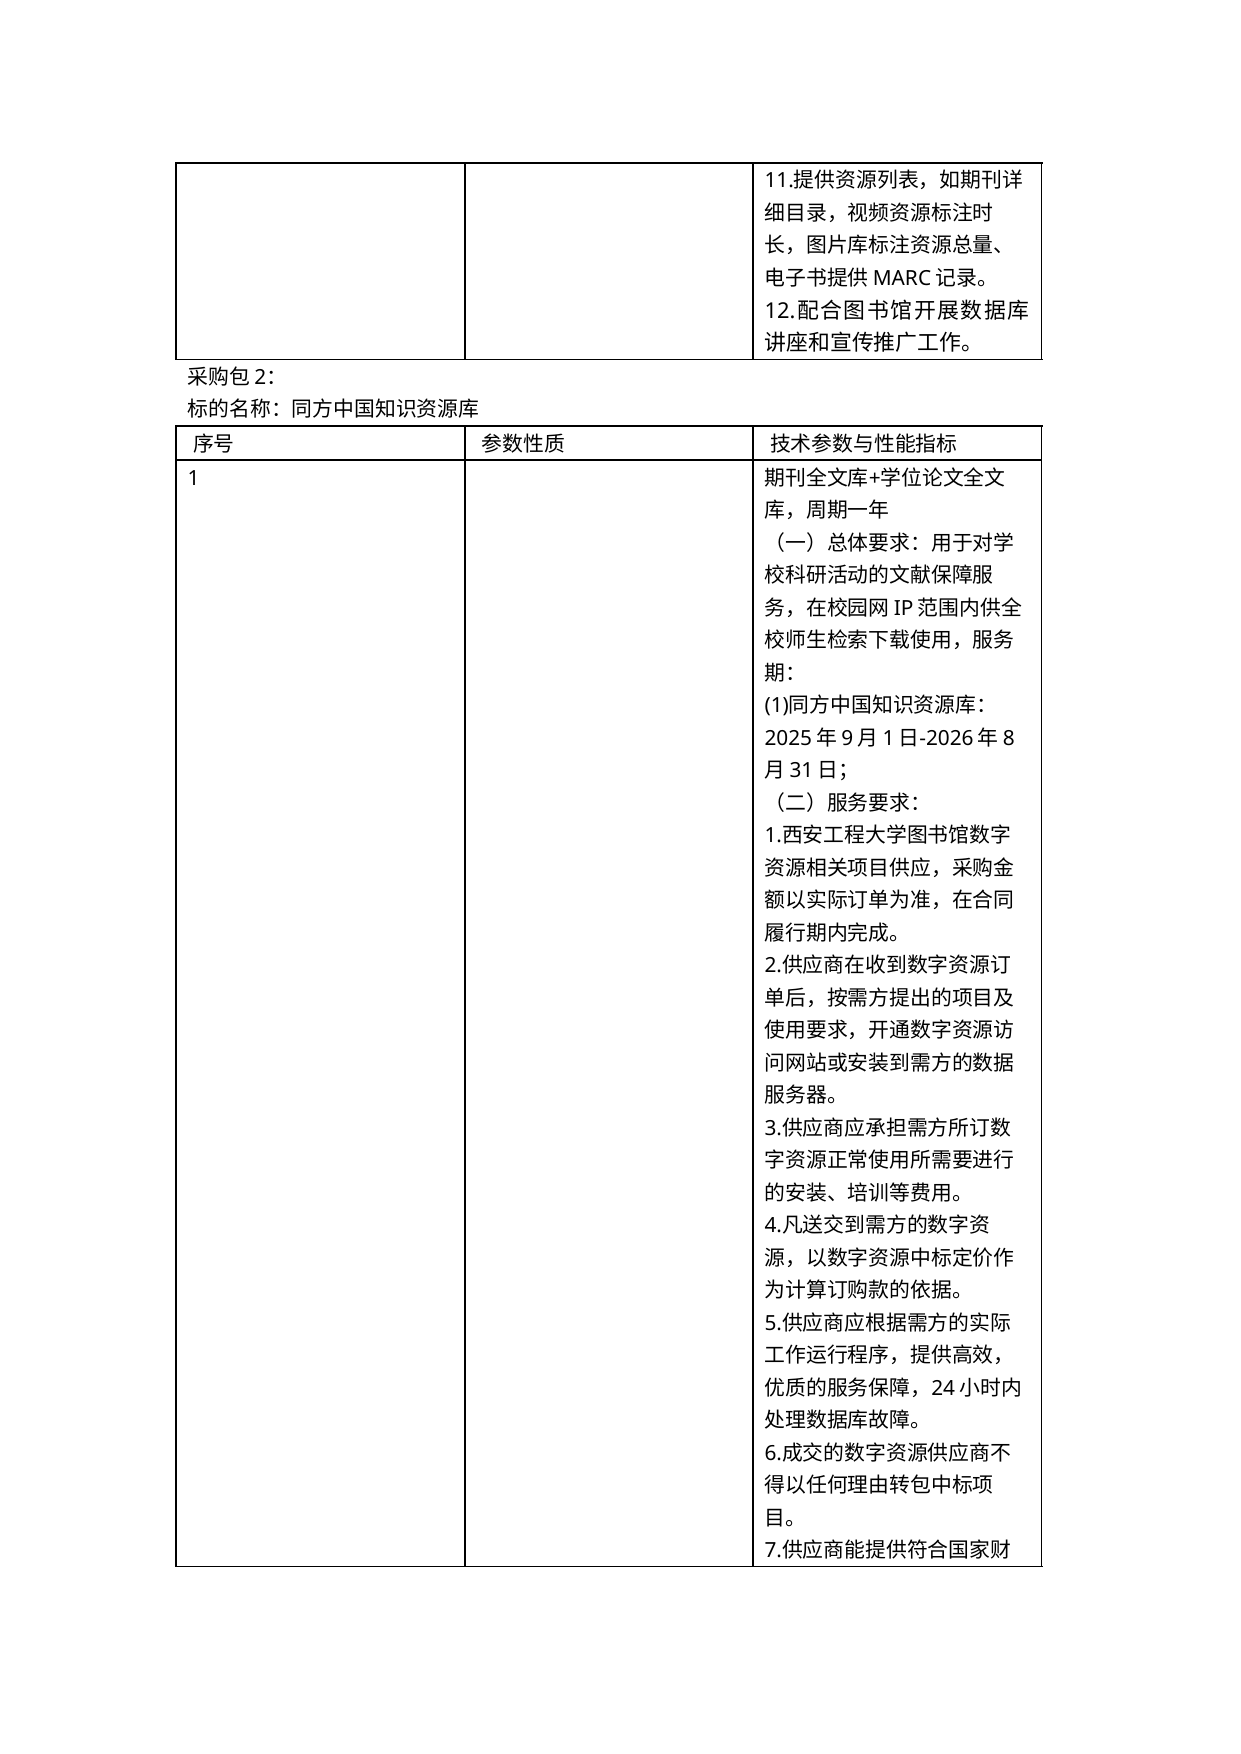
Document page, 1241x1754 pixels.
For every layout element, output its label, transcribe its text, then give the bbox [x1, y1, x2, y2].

table_cell 1 [177, 164, 464, 358]
text 采购包2： [187, 360, 1053, 393]
table_header 参数性质 [466, 427, 752, 459]
text 标的名称：同方中国知识资源库 [187, 393, 1053, 425]
table_header 技术参数与性能指标 [754, 427, 1041, 459]
table_cell [466, 164, 752, 358]
table_cell [466, 461, 752, 1566]
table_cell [754, 164, 1041, 358]
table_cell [754, 461, 1041, 1566]
table_cell 1 [177, 461, 464, 1566]
table_header 序号 [177, 427, 464, 459]
